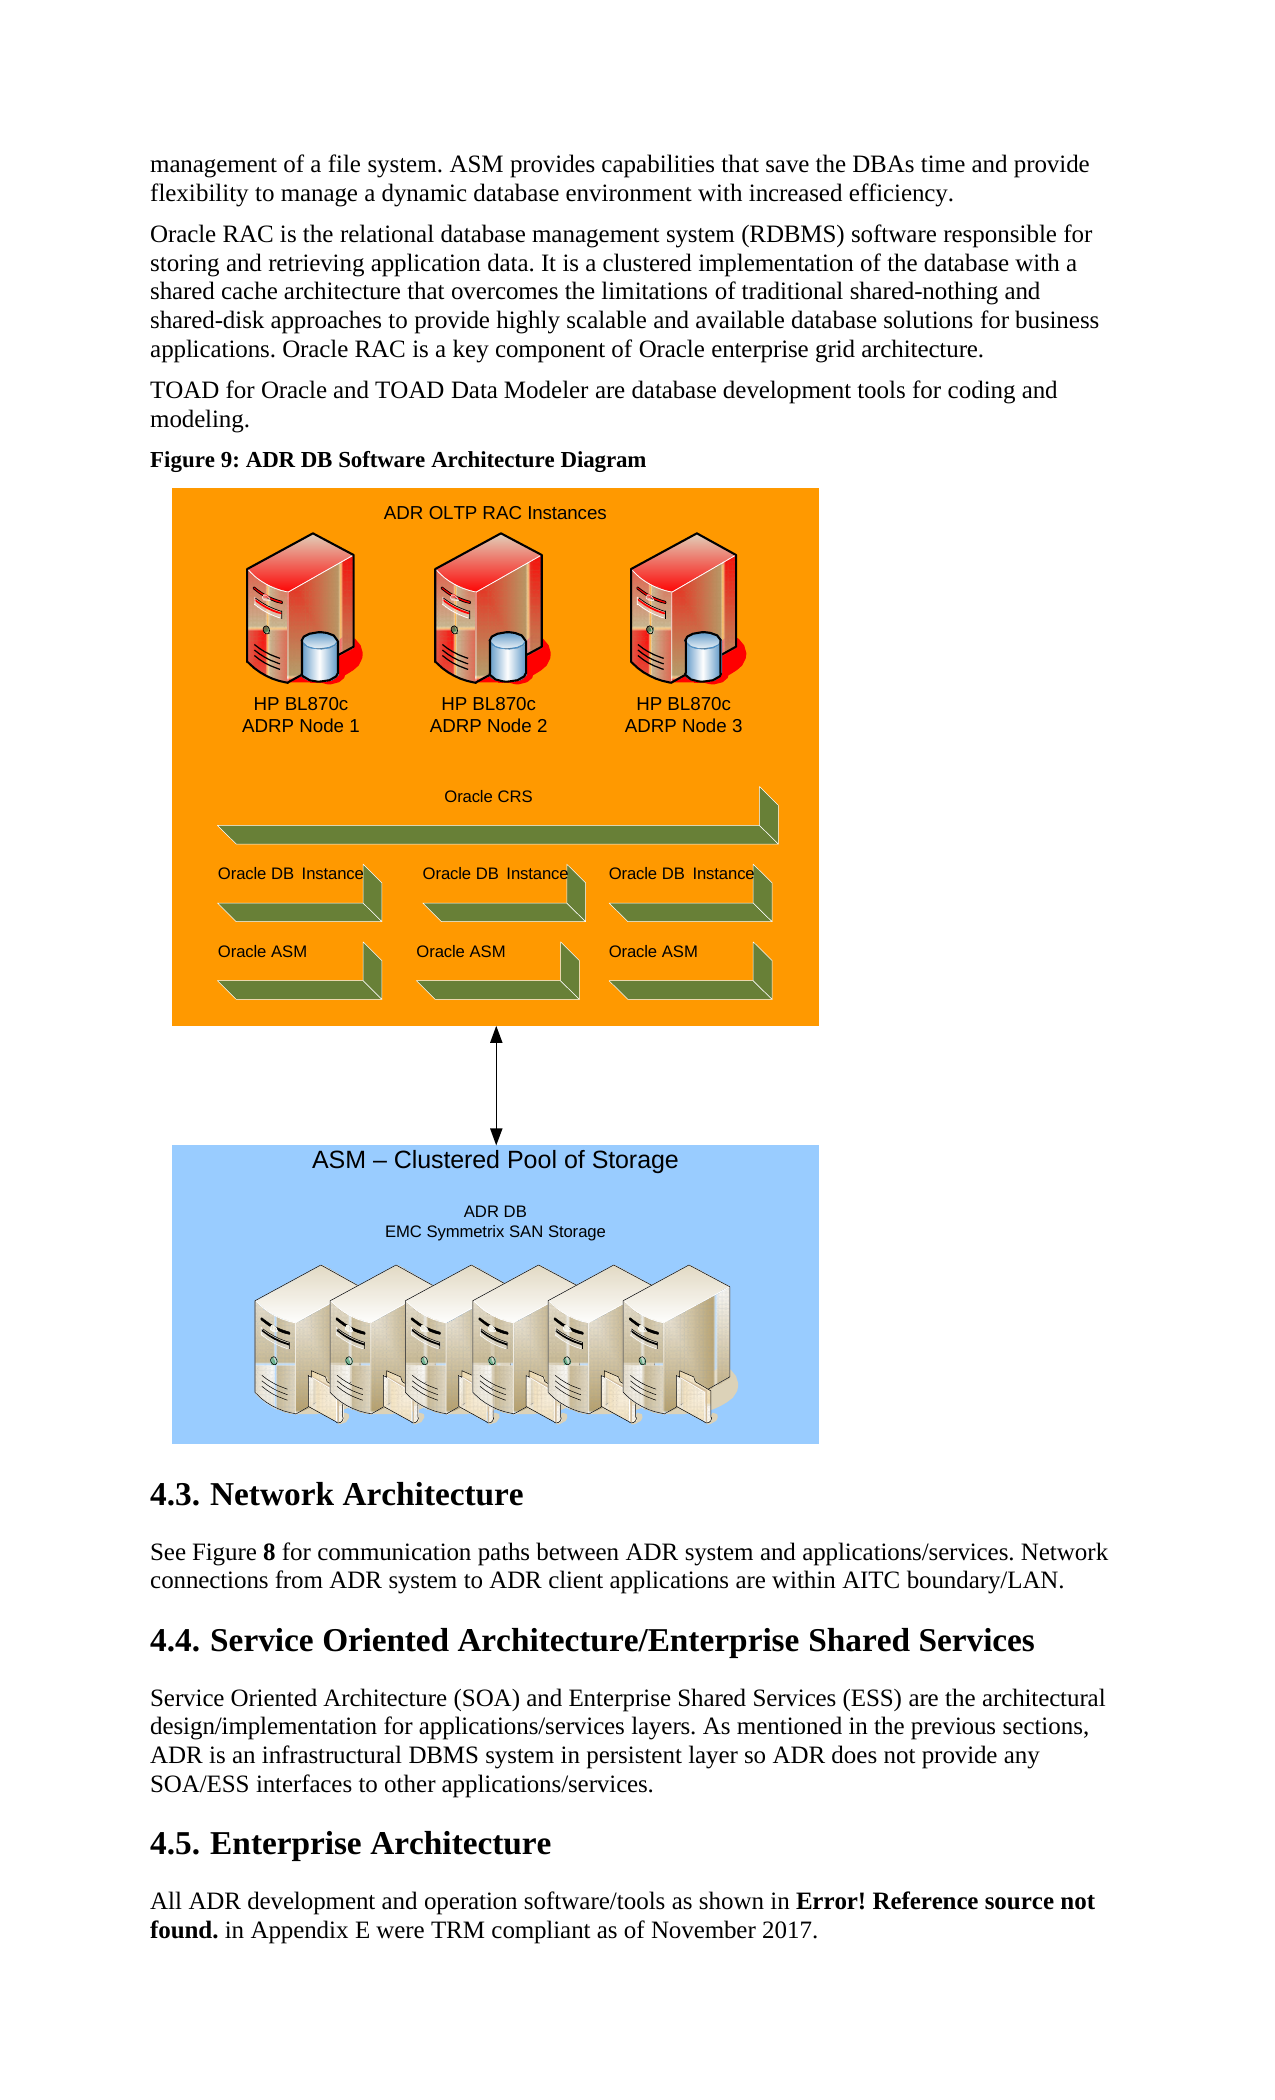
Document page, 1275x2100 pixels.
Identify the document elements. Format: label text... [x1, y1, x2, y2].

picture [437, 573, 475, 681]
picture [333, 1264, 470, 1322]
picture [519, 676, 527, 682]
picture [527, 1377, 588, 1422]
picture [492, 634, 524, 648]
text management of a file system. ASM provides capabilities that save the DBAs time and provide flexibility to manage a dynamic database environment with increased efficiency. [150, 149, 1124, 207]
picture [690, 1264, 730, 1286]
picture [249, 573, 287, 681]
picture [677, 1377, 704, 1420]
picture [673, 557, 735, 679]
picture [492, 645, 525, 680]
text Service Oriented Architecture (SOA) and Enterprise Shared Services (ESS) are the architectural design/implementation for applications/services layers. As mentioned in the previous sections, ADR is an infrastructural DBMS system in persistent layer so ADR does not provide any SOA/ESS interfaces to other applications/services. [150, 1683, 1124, 1798]
picture [680, 1372, 698, 1385]
picture [247, 533, 309, 567]
picture [447, 1378, 513, 1423]
subtitle Enterprise Architecture [150, 1823, 1137, 1862]
picture [687, 634, 719, 648]
picture [289, 557, 352, 680]
picture [463, 1372, 472, 1380]
picture [304, 634, 336, 648]
text See Figure 8 for communication paths between ADR system and applications/services. Network connections from ADR system to ADR client applications are within AITC boundary/LAN. [150, 1537, 1124, 1594]
picture [723, 649, 736, 683]
picture [514, 1306, 547, 1413]
picture [340, 649, 354, 683]
picture [474, 1303, 513, 1413]
picture [408, 1264, 537, 1322]
picture [631, 533, 693, 567]
picture [406, 1302, 445, 1413]
picture [479, 677, 501, 683]
picture [530, 1372, 544, 1383]
picture [675, 677, 696, 683]
picture [631, 665, 662, 683]
picture [256, 1303, 295, 1413]
picture [384, 1377, 445, 1422]
picture [665, 1408, 704, 1423]
picture [605, 1372, 621, 1384]
picture [549, 1303, 588, 1413]
picture [435, 533, 497, 567]
picture [372, 1408, 411, 1423]
picture [624, 1302, 663, 1413]
text Figure 9: ADR DB Software Architecture Diagram [150, 446, 1137, 472]
picture [550, 1264, 688, 1322]
picture [475, 1264, 613, 1322]
picture [634, 535, 733, 591]
picture [309, 1377, 370, 1422]
picture [331, 676, 339, 682]
picture [515, 1408, 553, 1423]
picture [701, 533, 737, 553]
picture [687, 646, 719, 680]
picture [257, 1264, 395, 1322]
picture [297, 1408, 335, 1423]
picture [317, 533, 354, 553]
text All ADR development and operation software/tools as shown in Error! Reference source not found. in Appendix E were TRM compliant as of November 2017. [150, 1886, 1124, 1943]
picture [387, 1372, 405, 1385]
picture [505, 533, 542, 553]
picture [255, 1264, 320, 1299]
picture [590, 1306, 622, 1412]
picture [714, 677, 722, 682]
picture [291, 677, 313, 683]
picture [304, 645, 336, 680]
picture [626, 1266, 727, 1322]
picture [447, 1309, 472, 1412]
picture [296, 1305, 329, 1413]
subtitle Service Oriented Architecture/Enterprise Shared Services [150, 1620, 1137, 1658]
text Oracle RAC is the relational database management system (RDBMS) software responsible for storing and retrieving application data. It is a clustered implementation of the database with a shared cache architecture that overcomes the limitations of traditional shared-nothing and shared-disk approaches to provide highly scalable and available database solutions for business applications. Oracle RAC is a key component of Oracle enterprise grid architecture. [150, 219, 1104, 363]
picture [250, 536, 351, 591]
picture [590, 1408, 628, 1423]
picture [331, 1303, 370, 1413]
subtitle Network Architecture [150, 1474, 1137, 1513]
picture [707, 1390, 711, 1422]
picture [477, 557, 540, 680]
picture [528, 649, 542, 683]
picture [312, 1372, 328, 1384]
picture [602, 1377, 663, 1422]
picture [372, 1305, 405, 1412]
picture [247, 664, 279, 683]
picture [255, 1394, 295, 1415]
picture [435, 664, 467, 683]
picture [438, 536, 539, 591]
text TOAD for Oracle and TOAD Data Modeler are database development tools for coding and modeling. [150, 375, 1124, 433]
picture [665, 1289, 730, 1415]
picture [633, 573, 671, 681]
